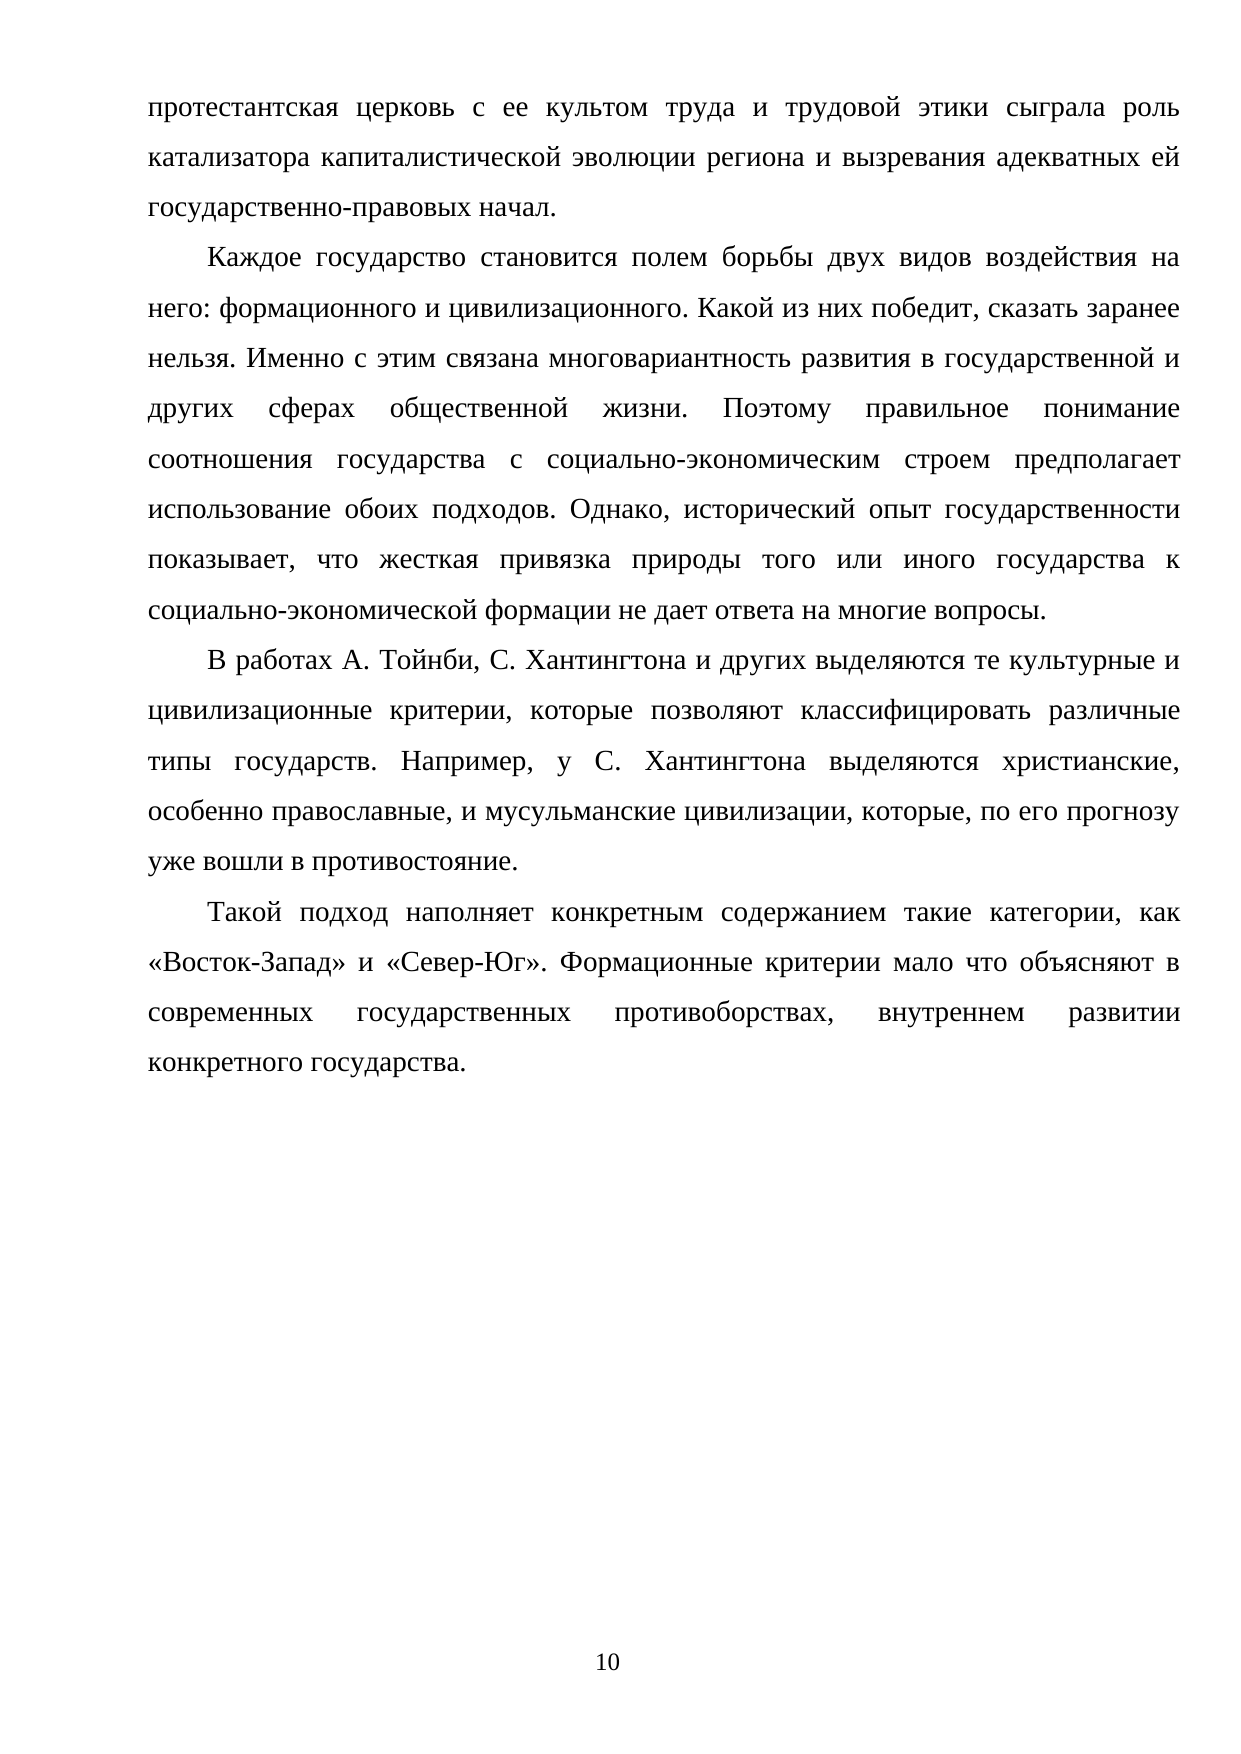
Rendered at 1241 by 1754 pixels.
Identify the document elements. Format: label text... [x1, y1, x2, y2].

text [148, 89, 1181, 223]
text Такой подход наполняет конкретным содержанием такие категории, как «Восток-Запад» и «Север-Юг». Формационные критерии мало что объясняют в современных государственных противоборствах, внутреннем развитии конкретного государства. [148, 894, 1181, 1078]
text Каждое государство становится полем борьбы двух видов воздействия на него: формационного и цивилизационного. Какой из них победит, сказать заранее нельзя. Именно с этим связана многовариантность развития в государственной и других сферах общественной жизни. Поэтому правильное понимание соотношения государства с социально-экономическим строем предполагает использование обоих подходов. Однако, исторический опыт государственности показывает, что жесткая привязка природы того или иного государства к социально-экономической формации не дает ответа на многие вопросы. [148, 239, 1181, 625]
text В работах А. Тойнби, С. Хантингтона и других выделяются те культурные и цивилизационные критерии, которые позволяют классифицировать различные типы государств. Например, у С. Хантингтона выделяются христианские, особенно православные, и мусульманские цивилизации, которые, по его прогнозу уже вошли в противостояние. [148, 642, 1181, 877]
